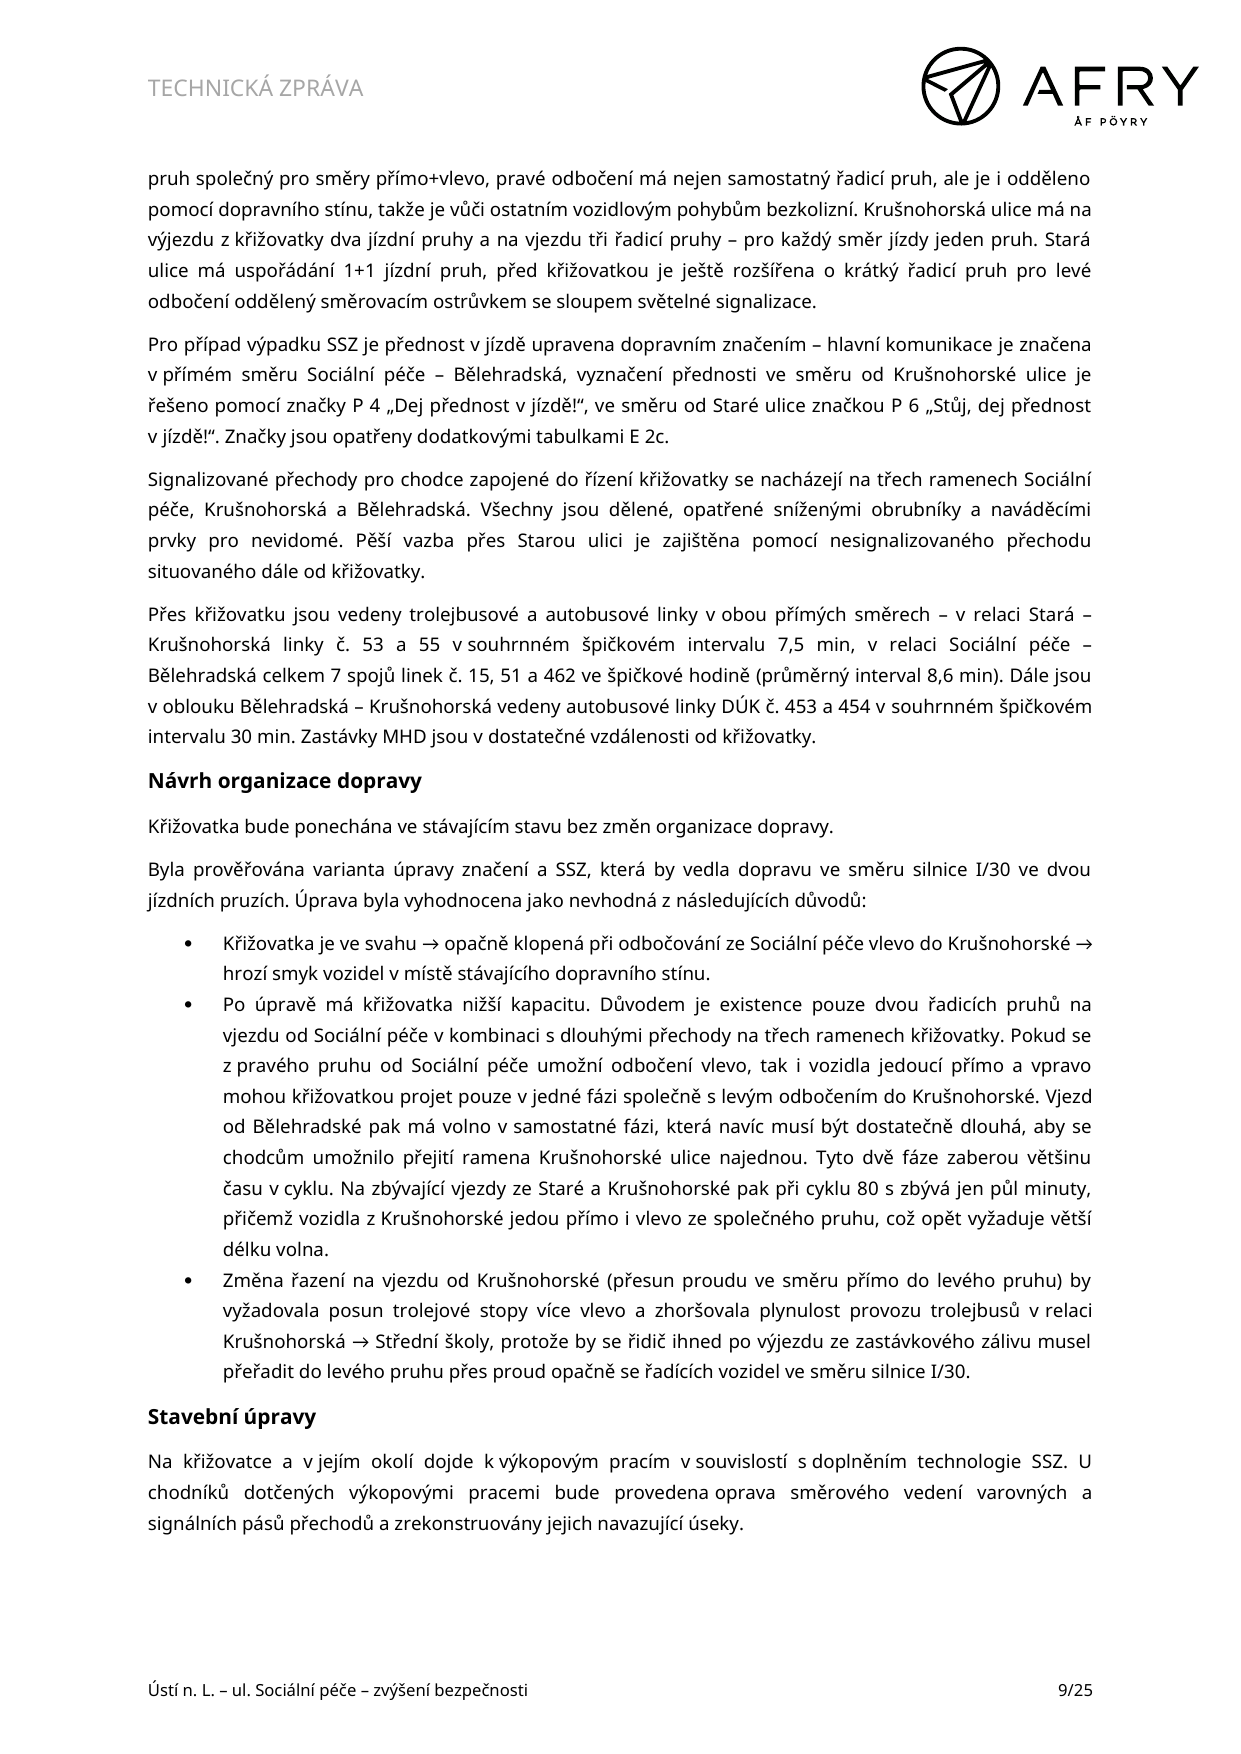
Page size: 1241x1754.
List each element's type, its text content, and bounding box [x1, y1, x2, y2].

list Po úpravě má křižovatka nižší kapacitu. Důvodem je existence pouze dvou řadicích pruhů na vjezdu od Sociální péče v kombinaci s dlouhými přechody na třech ramenech křižovatky. Pokud se z pravého pruhu od Sociální péče umožní odbočení vlevo, tak i vozidla jedoucí přímo a vpravo mohou křižovatkou projet pouze v jedné fázi společně s levým odbočením do Krušnohorské. Vjezd od Bělehradské pak má volno v samostatné fázi, která navíc musí být dostatečně dlouhá, aby se chodcům umožnilo přejití ramena Krušnohorské ulice najednou. Tyto dvě fáze zaberou většinu času v cyklu. Na zbývající vjezdy ze Staré a Krušnohorské pak při cyklu 80 s zbývá jen půl minuty, přičemž vozidla z Krušnohorské jedou přímo i vlevo ze společného pruhu, což opět vyžaduje větší délku volna. [185, 991, 1092, 1262]
text Signalizované přechody pro chodce zapojené do řízení křižovatky se nacházejí na třech ramenech Sociální péče, Krušnohorská a Bělehradská. Všechny jsou dělené, opatřené sníženými obrubníky a naváděcími prvky pro nevidomé. Pěší vazba přes Starou ulici je zajištěna pomocí nesignalizovaného přechodu situovaného dále od křižovatky. [148, 466, 1092, 583]
text Stavební úpravy [148, 1402, 1092, 1430]
text Křižovatka bude ponechána ve stávajícím stavu bez změn organizace dopravy. [148, 813, 1092, 839]
text Pro případ výpadku SSZ je přednost v jízdě upravena dopravním značením – hlavní komunikace je značena v přímém směru Sociální péče – Bělehradská, vyznačení přednosti ve směru od Krušnohorské ulice je řešeno pomocí značky P 4 „Dej přednost v jízdě!“, ve směru od Staré ulice značkou P 6 „Stůj, dej přednost v jízdě!“. Značky jsou opatřeny dodatkovými tabulkami E 2c. [148, 331, 1092, 448]
text Přes křižovatku jsou vedeny trolejbusové a autobusové linky v obou přímých směrech – v relaci Stará – Krušnohorská linky č. 53 a 55 v souhrnném špičkovém intervalu 7,5 min, v relaci Sociální péče – Bělehradská celkem 7 spojů linek č. 15, 51 a 462 ve špičkové hodině (průměrný interval 8,6 min). Dále jsou v oblouku Bělehradská – Krušnohorská vedeny autobusové linky DÚK č. 453 a 454 v souhrnném špičkovém intervalu 30 min. Zastávky MHD jsou v dostatečné vzdálenosti od křižovatky. [148, 601, 1092, 749]
list Změna řazení na vjezdu od Krušnohorské (přesun proudu ve směru přímo do levého pruhu) by vyžadovala posun trolejové stopy více vlevo a zhoršovala plynulost provozu trolejbusů v relaci Krušnohorská → Střední školy, protože by se řidič ihned po výjezdu ze zastávkového zálivu musel přeřadit do levého pruhu přes proud opačně se řadících vozidel ve směru silnice I/30. [185, 1267, 1092, 1384]
text Byla prověřována varianta úpravy značení a SSZ, která by vedla dopravu ve směru silnice I/30 ve dvou jízdních pruzích. Úprava byla vyhodnocena jako nevhodná z následujících důvodů: [148, 856, 1092, 912]
text Na křižovatce a v jejím okolí dojde k výkopovým pracím v souvislostí s doplněním technologie SSZ. U chodníků dotčených výkopovými pracemi bude provedena oprava směrového vedení varovných a signálních pásů přechodů a zrekonstruovány jejich navazující úseky. [148, 1448, 1092, 1535]
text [148, 165, 1092, 313]
list Křižovatka je ve svahu → opačně klopená při odbočování ze Sociální péče vlevo do Krušnohorské → hrozí smyk vozidel v místě stávajícího dopravního stínu. [185, 930, 1092, 986]
text Návrh organizace dopravy [148, 767, 1092, 795]
